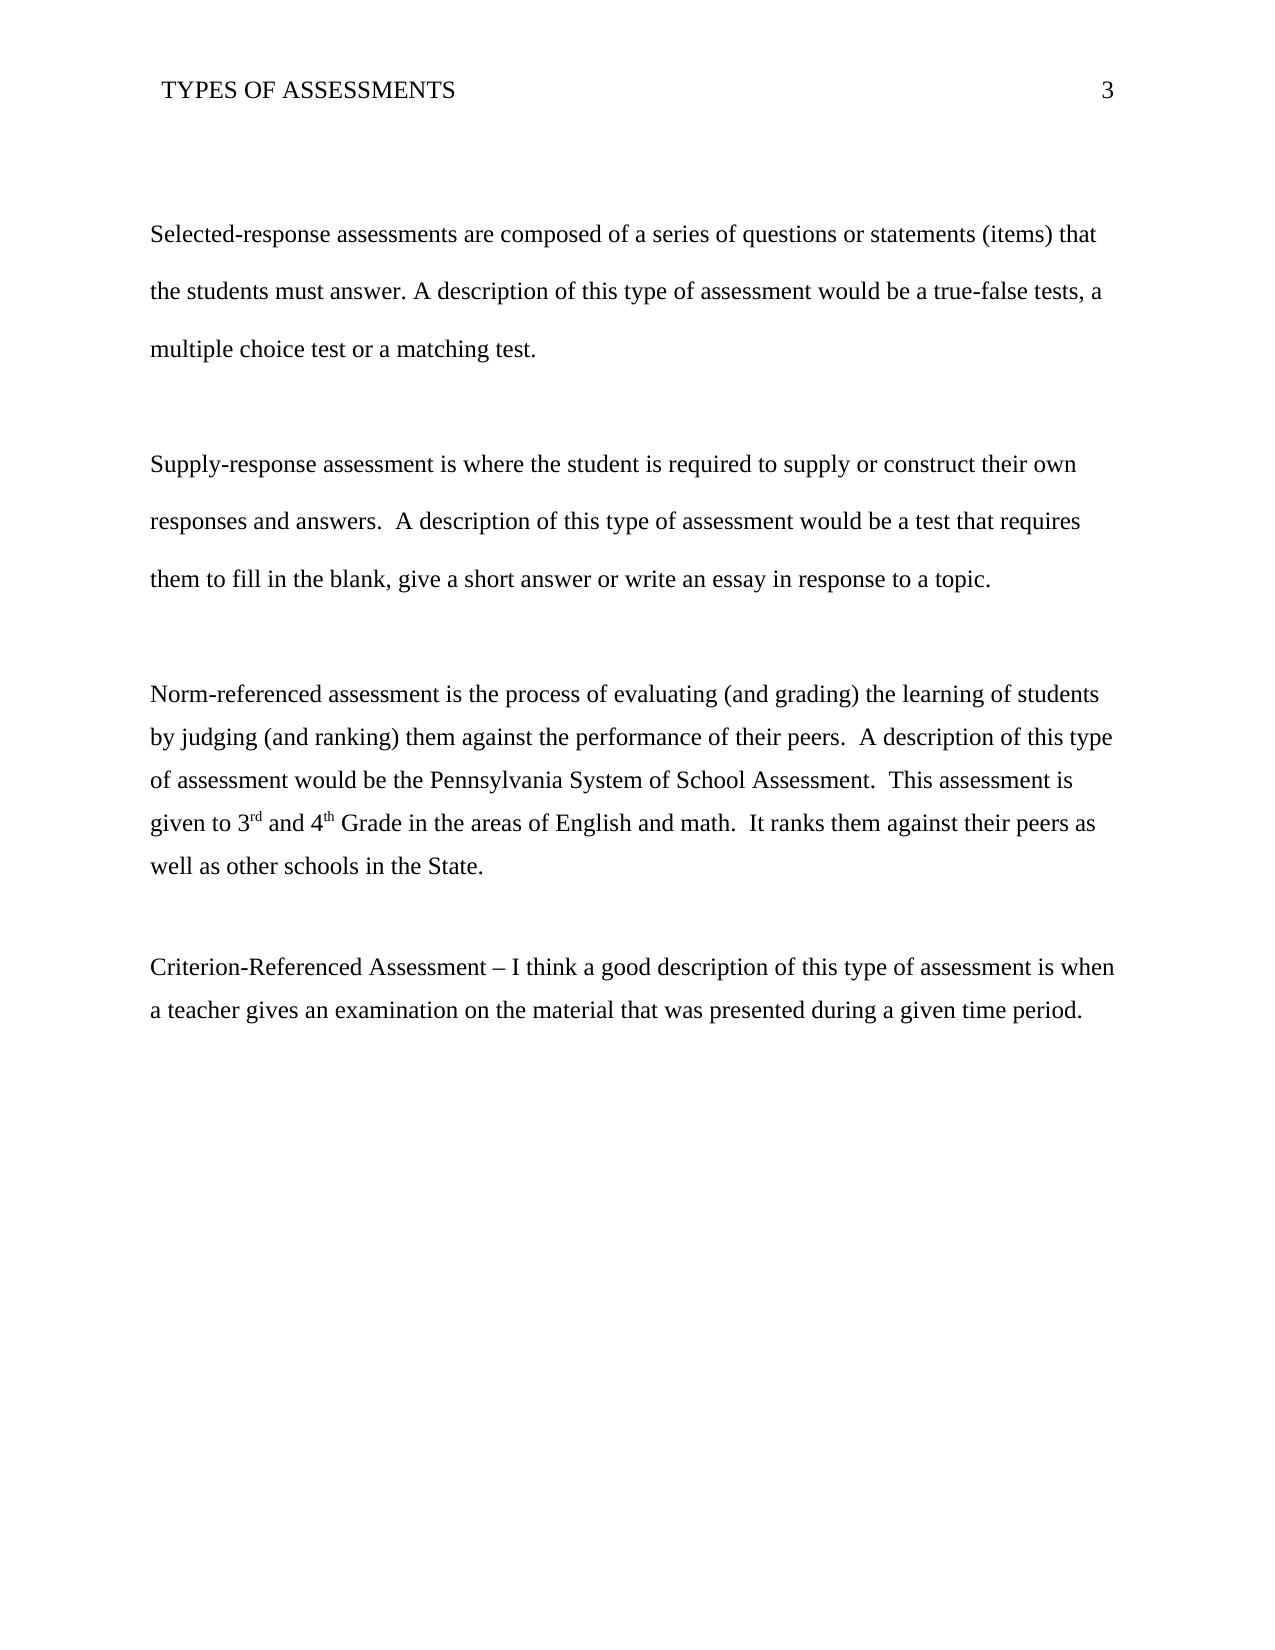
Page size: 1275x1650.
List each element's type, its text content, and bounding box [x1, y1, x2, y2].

text Criterion-Referenced Assessment – I think a good description of this type of assessment is when a teacher gives an examination on the material that was presented during a given time period. [150, 952, 1125, 1024]
text Supply-response assessment is where the student is required to supply or construct their own responses and answers. A description of this type of assessment would be a test that requires them to fill in the blank, give a short answer or write an essay in response to a topic. [150, 449, 1125, 592]
text Norm-referenced assessment is the process of evaluating (and grading) the learning of students by judging (and ranking) them against the performance of their peers. A description of this type of assessment would be the Pennsylvania System of School Assessment. This assessment is given to 3rd and 4th Grade in the areas of English and math. It ranks them against their peers as well as other schools in the State. [150, 679, 1125, 880]
text Selected-response assessments are composed of a series of questions or statements (items) that the students must answer. A description of this type of assessment would be a true-false tests, a multiple choice test or a matching test. [150, 219, 1125, 362]
